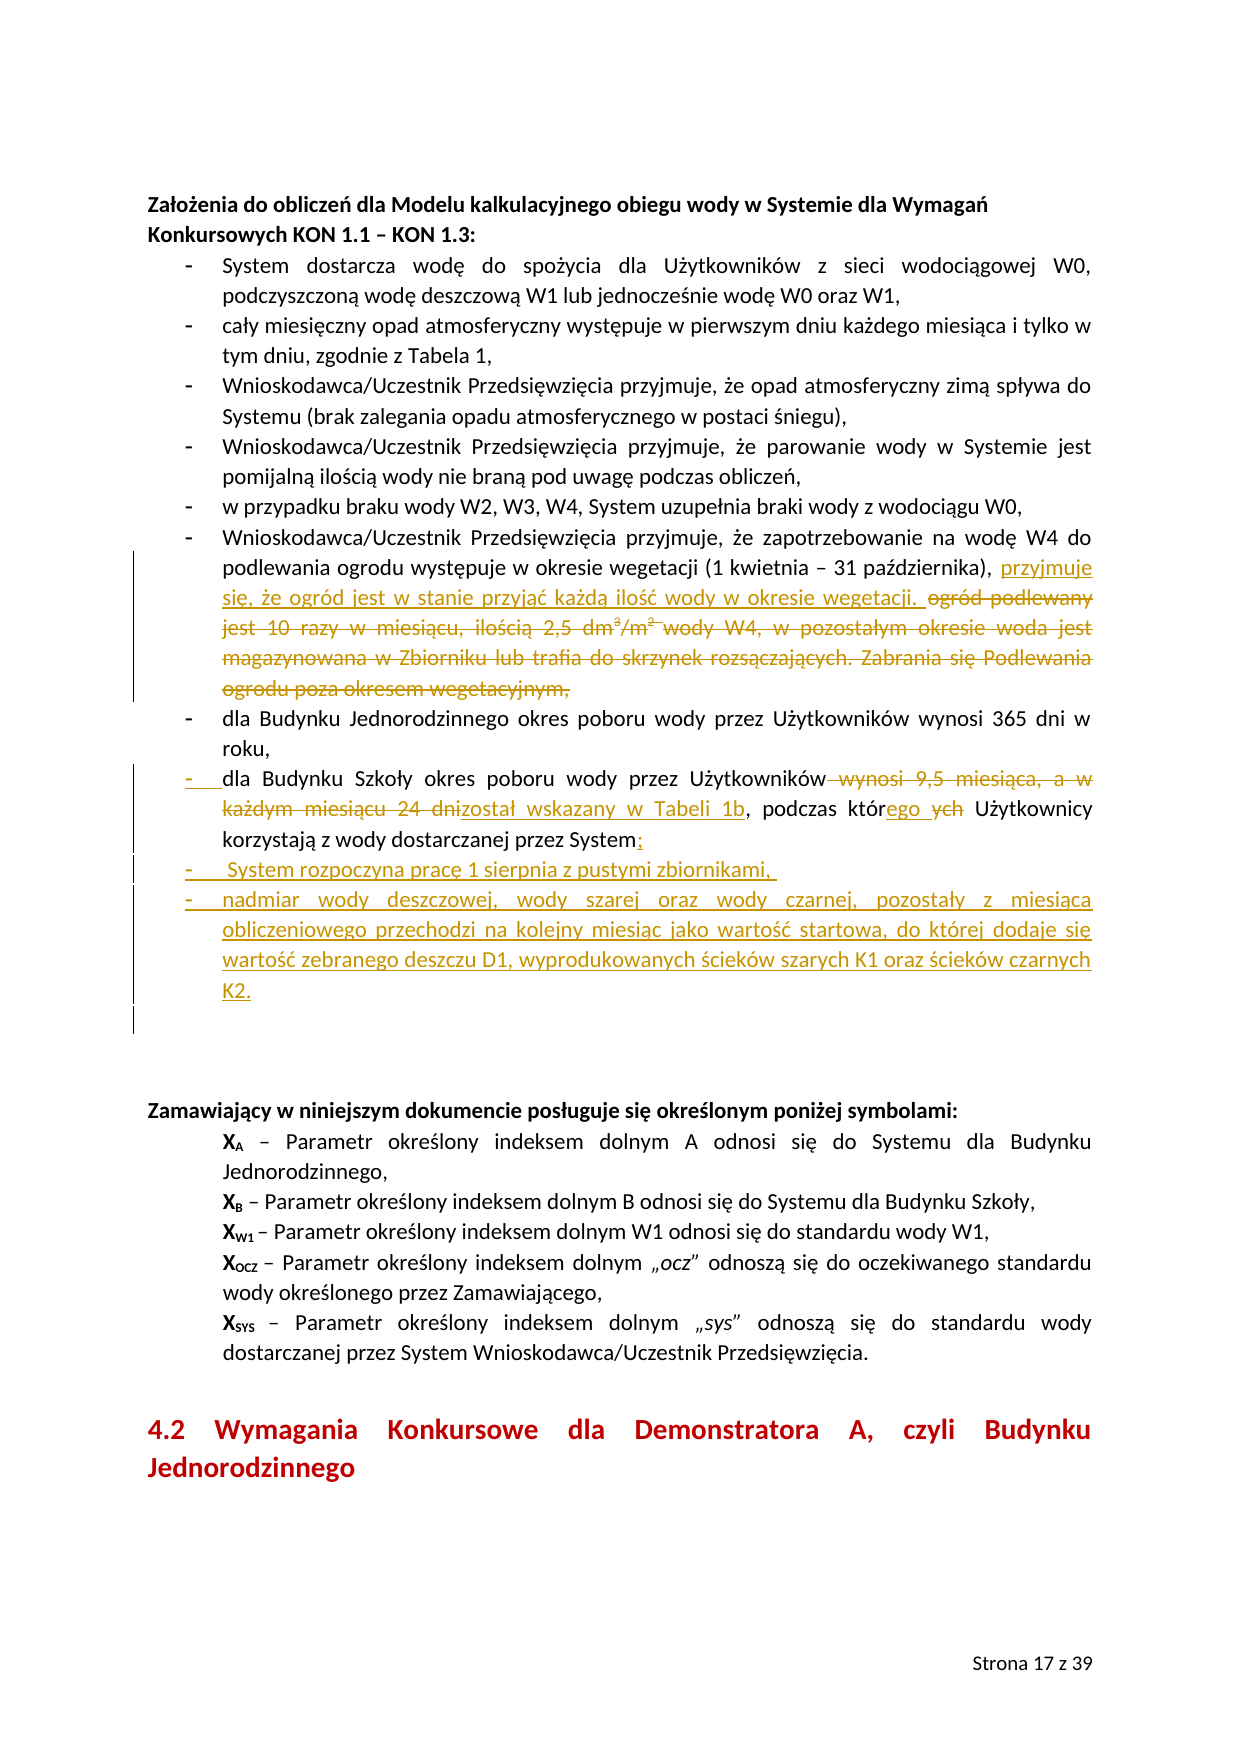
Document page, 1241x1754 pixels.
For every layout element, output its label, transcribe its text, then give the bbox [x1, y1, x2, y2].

list dla Budynku Szkoły okres poboru wody przez Użytkowników, podczas któr Użytkownicy korzystają z wody dostarczanej przez System [185, 764, 1093, 853]
list XA – Parametr określony indeksem dolnym A odnosi się do Systemu dla Budynku Jednorodzinnego, [223, 1127, 1093, 1185]
list Wnioskodawca/Uczestnik Przedsięwzięcia przyjmuje, że opad atmosferyczny zimą spływa do Systemu (brak zalegania opadu atmosferycznego w postaci śniegu), [185, 372, 1093, 430]
list System dostarcza wodę do spożycia dla Użytkowników z sieci wodociągowej W0, podczyszczoną wodę deszczową W1 lub jednocześnie wodę W0 oraz W1, [185, 251, 1093, 309]
list w przypadku braku wody W2, W3, W4, System uzupełnia braki wody z wodociągu W0, [185, 492, 1093, 520]
list cały miesięczny opad atmosferyczny występuje w pierwszym dniu każdego miesiąca i tylko w tym dniu, zgodnie z Tabela 1￼, [185, 311, 1093, 369]
list dla Budynku Jednorodzinnego okres poboru wody przez Użytkowników wynosi 365 dni w roku, [185, 704, 1093, 762]
list XOCZ – Parametr określony indeksem dolnym „ocz” odnoszą się do oczekiwanego standardu wody określonego przez Zamawiającego, [223, 1248, 1093, 1306]
subtitle 4.2 Wymagania Konkursowe dla Demonstratora A, czyli Budynku Jednorodzinnego [148, 1411, 1093, 1485]
text Założenia do obliczeń dla Modelu kalkulacyjnego obiegu wody w Systemie dla Wymagań Konkursowych KON 1.1 – KON 1.3: [148, 190, 1093, 248]
text Zamawiający w niniejszym dokumencie posługuje się określonym poniżej symbolami: [148, 1097, 1093, 1124]
list XSYS – Parametr określony indeksem dolnym „sys” odnoszą się do standardu wody dostarczanej przez System Wnioskodawca/Uczestnik Przedsięwzięcia. [223, 1308, 1093, 1366]
list XW1 – Parametr określony indeksem dolnym W1 odnosi się do standardu wody W1, [223, 1217, 1093, 1245]
list XB – Parametr określony indeksem dolnym B odnosi się do Systemu dla Budynku Szkoły, [223, 1187, 1093, 1215]
list Wnioskodawca/Uczestnik Przedsięwzięcia przyjmuje, że zapotrzebowanie na wodę W4 do podlewania ogrodu występuje w okresie wegetacji (1 kwietnia – 31 października), [185, 523, 1093, 702]
list Wnioskodawca/Uczestnik Przedsięwzięcia przyjmuje, że parowanie wody w Systemie jest pomijalną ilością wody nie braną pod uwagę podczas obliczeń, [185, 432, 1093, 490]
